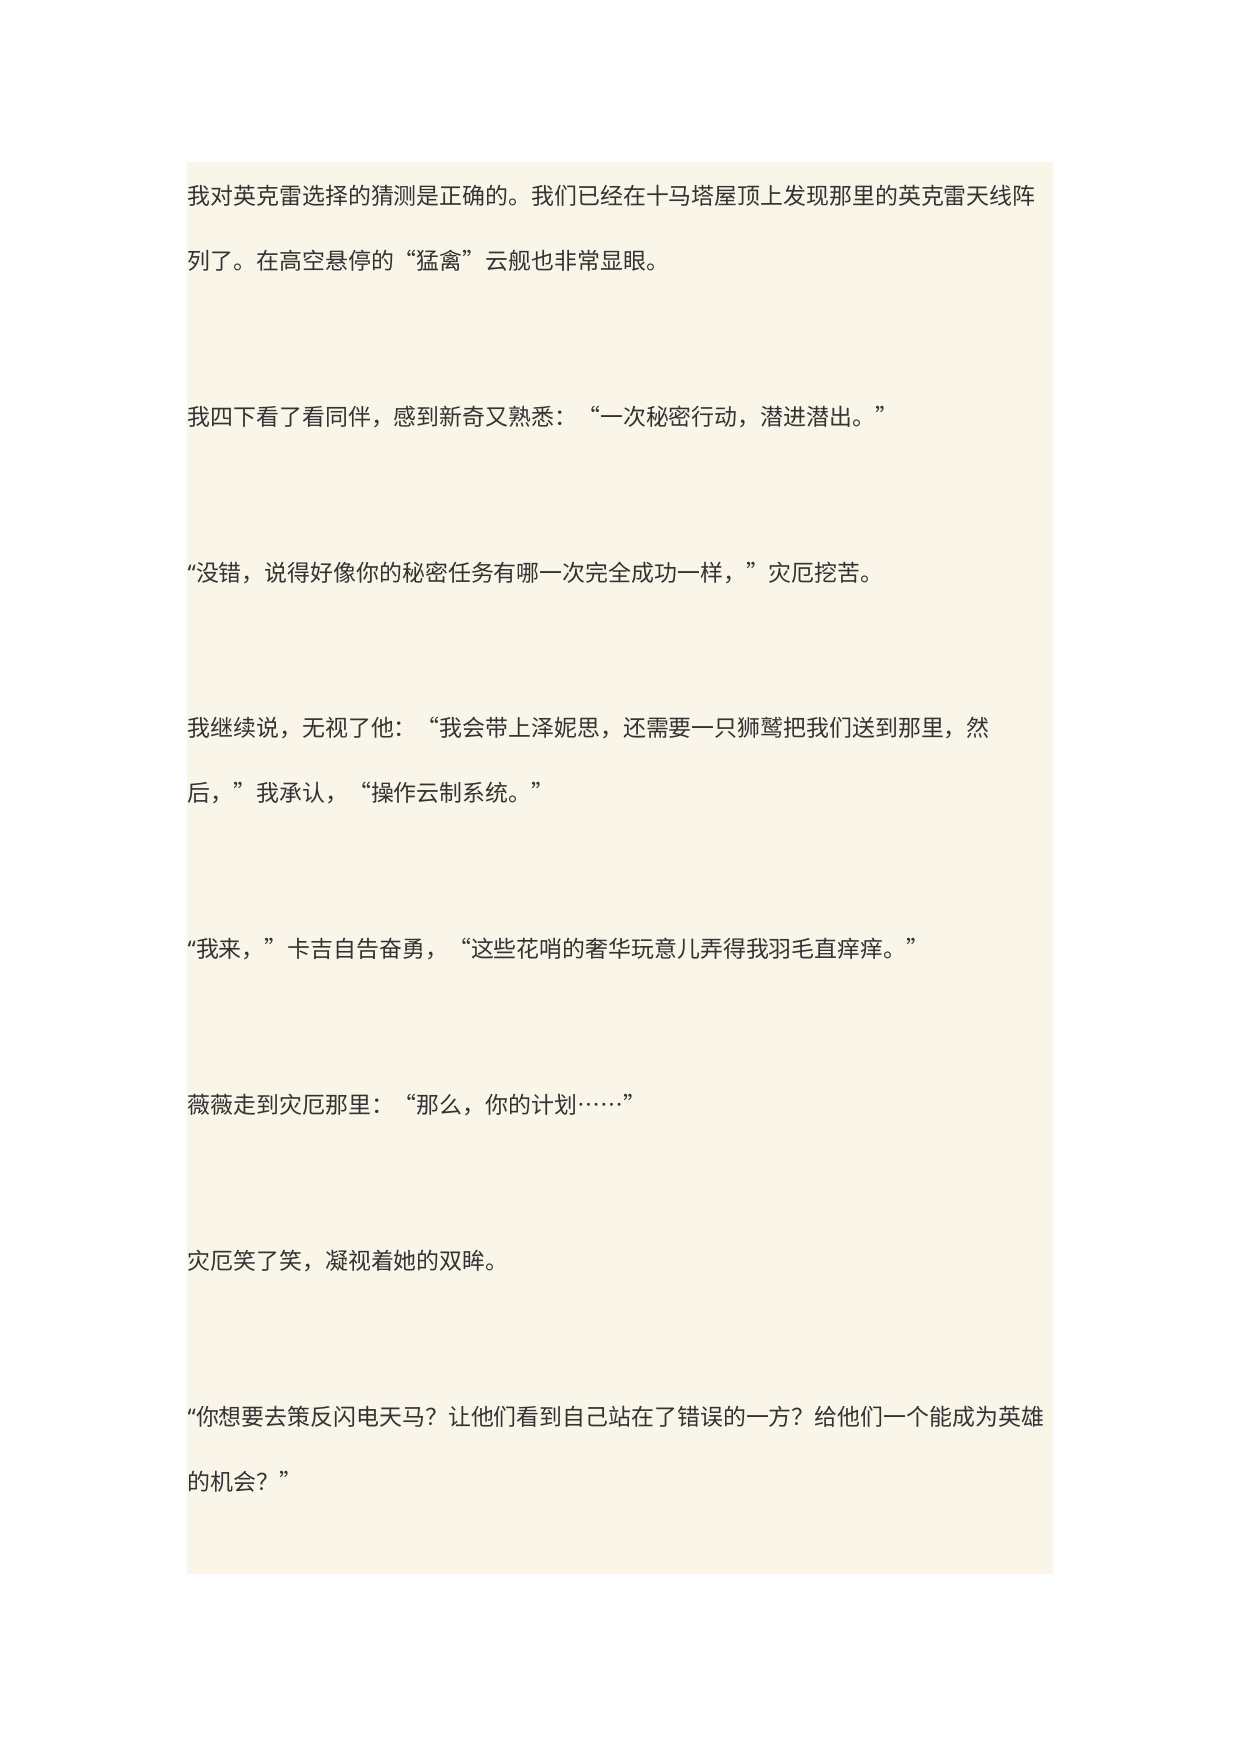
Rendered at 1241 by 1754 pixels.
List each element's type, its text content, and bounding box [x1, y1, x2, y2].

text 我对英克雷选择的猜测是正确的。我们已经在十马塔屋顶上发现那里的英克雷天线阵列了。在高空悬停的“猛禽”云舰也非常显眼。 [187, 162, 1053, 292]
text 我四下看了看同伴，感到新奇又熟悉：“一次秘密行动，潜进潜出。” [187, 383, 1053, 448]
text “没错，说得好像你的秘密任务有哪一次完全成功一样，”灾厄挖苦。 [187, 539, 1053, 604]
text “我来，”卡吉自告奋勇，“这些花哨的奢华玩意儿弄得我羽毛直痒痒。” [187, 915, 1053, 980]
text 我继续说，无视了他：“我会带上泽妮思，还需要一只狮鹫把我们送到那里，然后，”我承认，“操作云制系统。” [187, 694, 1053, 824]
text “你想要去策反闪电天马？让他们看到自己站在了错误的一方？给他们一个能成为英雄的机会？” [187, 1383, 1053, 1513]
text 灾厄笑了笑，凝视着她的双眸。 [187, 1227, 1053, 1292]
text 薇薇走到灾厄那里：“那么，你的计划……” [187, 1071, 1053, 1136]
